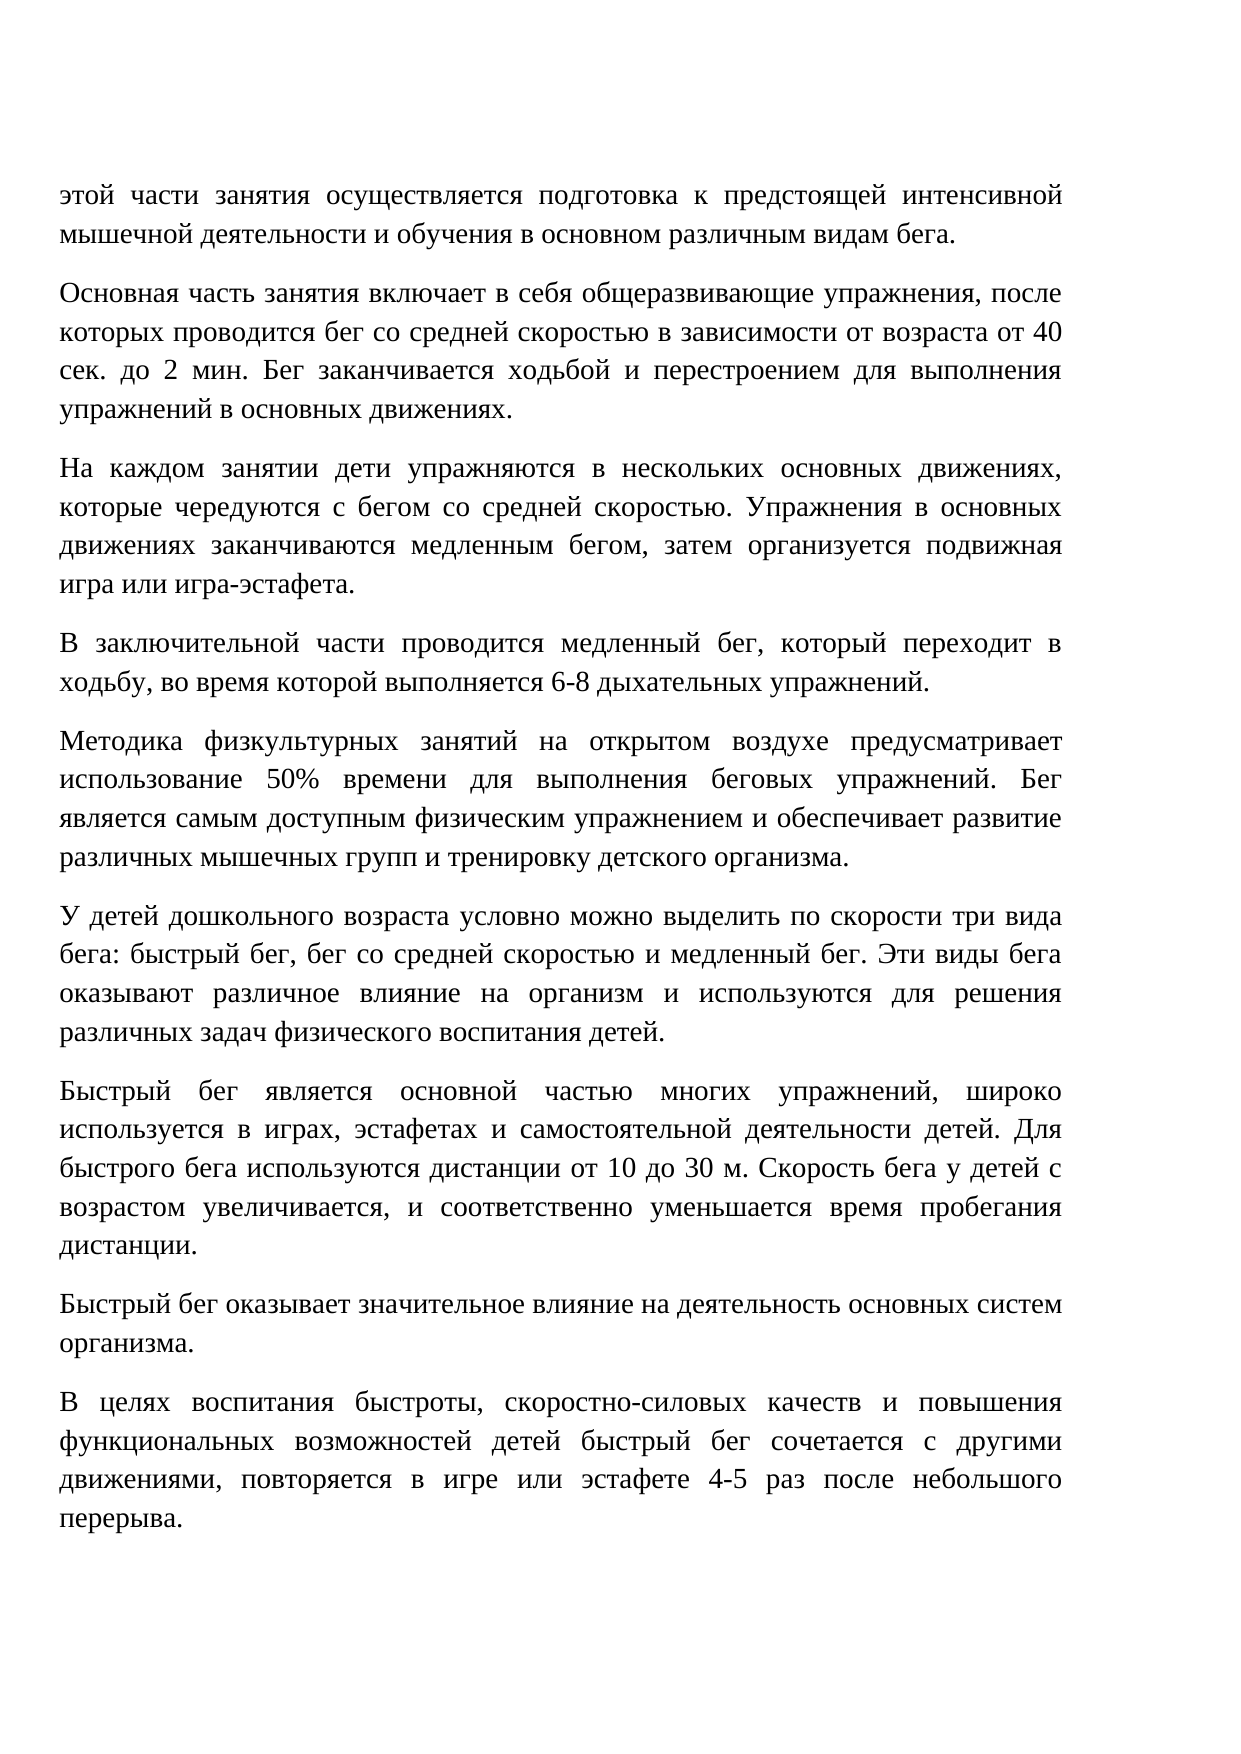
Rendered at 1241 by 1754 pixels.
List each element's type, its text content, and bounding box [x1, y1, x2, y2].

text Быстрый бег оказывает значительное влияние на деятельность основных систем организма. [59, 1287, 1063, 1359]
text Методика физкультурных занятий на открытом воздухе предусматривает использование 50% времени для выполнения беговых упражнений. Бег является самым доступным физическим упражнением и обеспечивает развитие различных мышечных групп и тренировку детского организма. [59, 723, 1063, 872]
text На каждом занятии дети упражняются в нескольких основных движениях, которые чередуются с бегом со средней скоростью. Упражнения в основных движениях заканчиваются медленным бегом, затем организуется подвижная игра или игра-эстафета. [59, 450, 1063, 599]
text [59, 177, 1063, 249]
text У детей дошкольного возраста условно можно выделить по скорости три вида бега: быстрый бег, бег со средней скоростью и медленный бег. Эти виды бега оказывают различное влияние на организм и используются для решения различных задач физического воспитания детей. [59, 898, 1063, 1047]
text В заключительной части проводится медленный бег, который переходит в ходьбу, во время которой выполняется 6-8 дыхательных упражнений. [59, 625, 1063, 697]
text Быстрый бег является основной частью многих упражнений, широко используется в играх, эстафетах и самостоятельной деятельности детей. Для быстрого бега используются дистанции от 10 до 30 м. Скорость бега у детей с возрастом увеличивается, и соответственно уменьшается время пробегания дистанции. [59, 1073, 1063, 1261]
text Основная часть занятия включает в себя общеразвивающие упражнения, после которых проводится бег со средней скоростью в зависимости от возраста от 40 сек. до 2 мин. Бег заканчивается ходьбой и перестроением для выполнения упражнений в основных движениях. [59, 275, 1063, 424]
text В целях воспитания быстроты, скоростно-силовых качеств и повышения функциональных возможностей детей быстрый бег сочетается с другими движениями, повторяется в игре или эстафете 4-5 раз после небольшого перерыва. [59, 1384, 1063, 1534]
